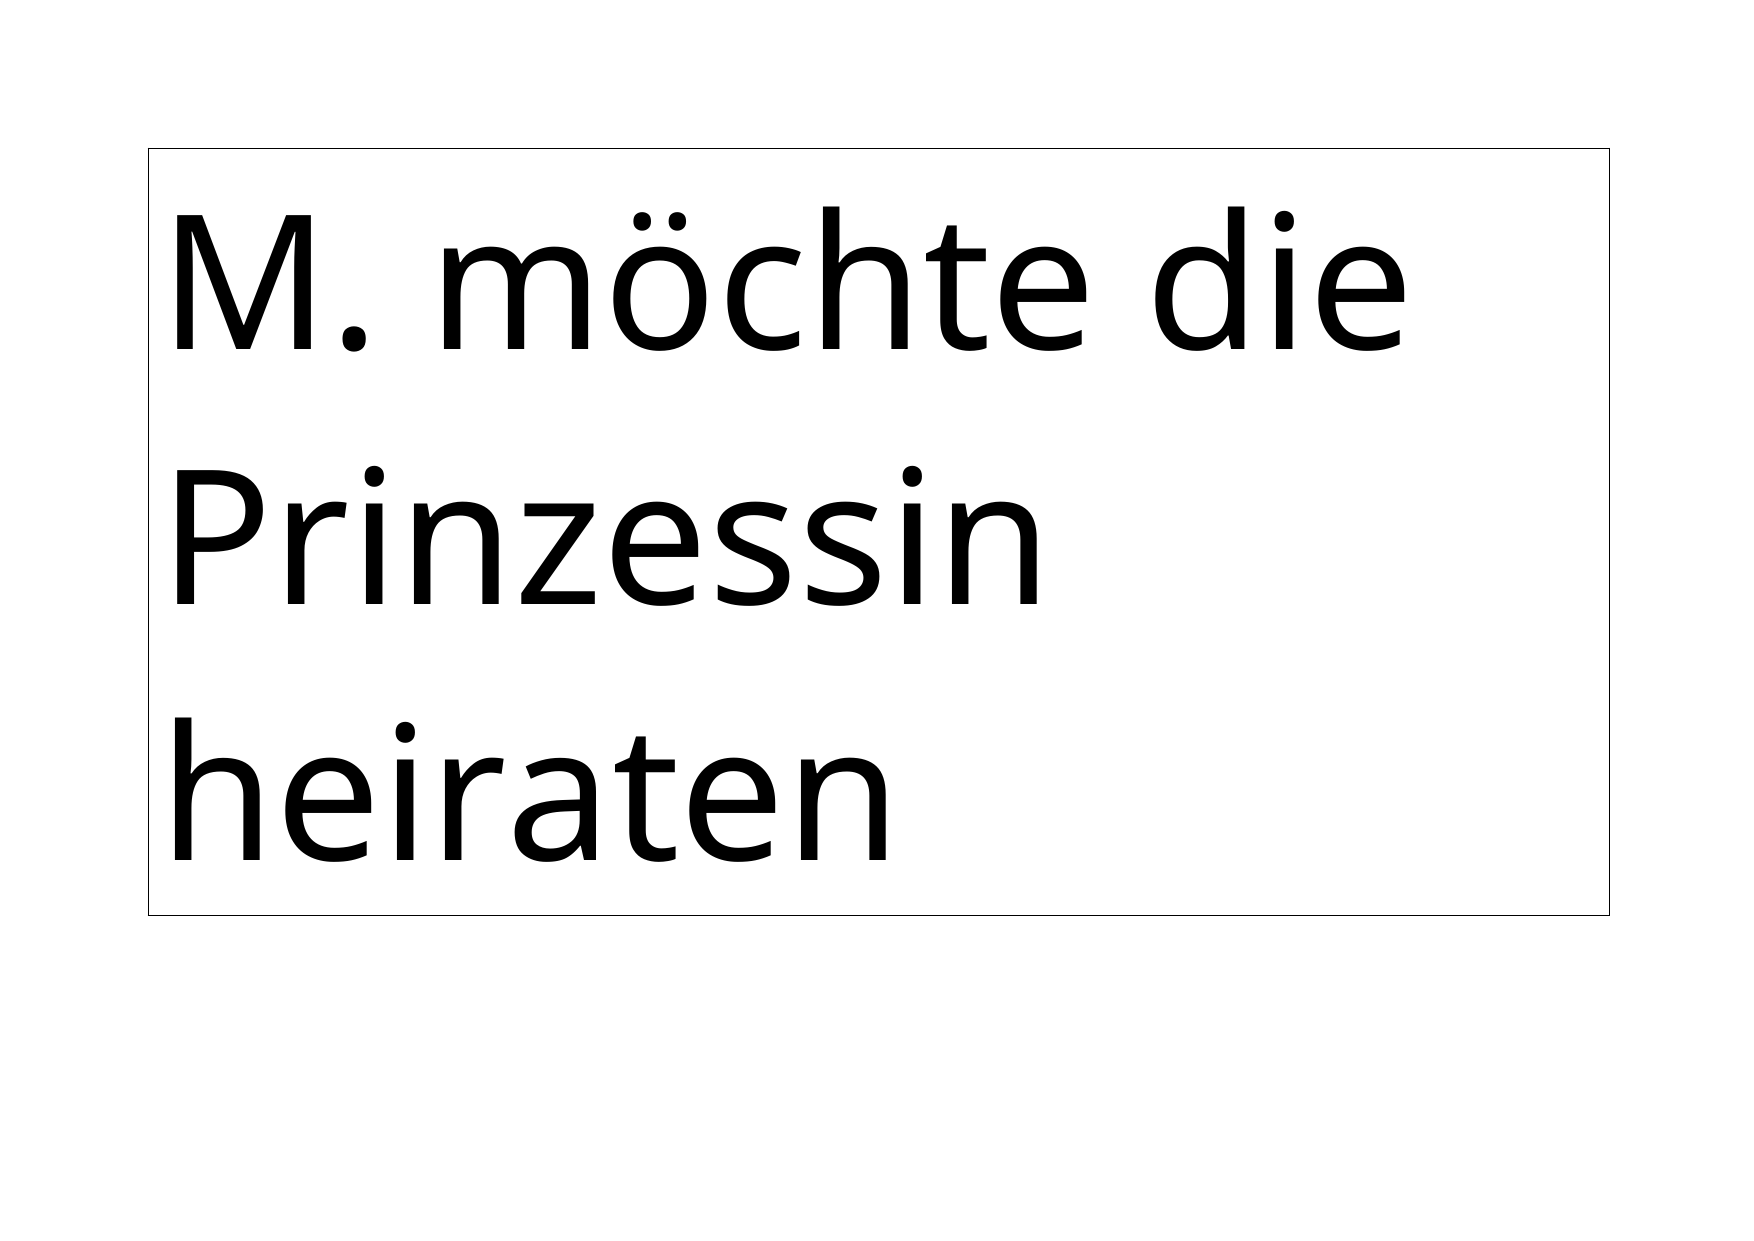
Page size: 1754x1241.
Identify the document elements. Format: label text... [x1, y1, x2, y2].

table_cell M. möchte die Prinzessin heiraten [149, 149, 1609, 915]
